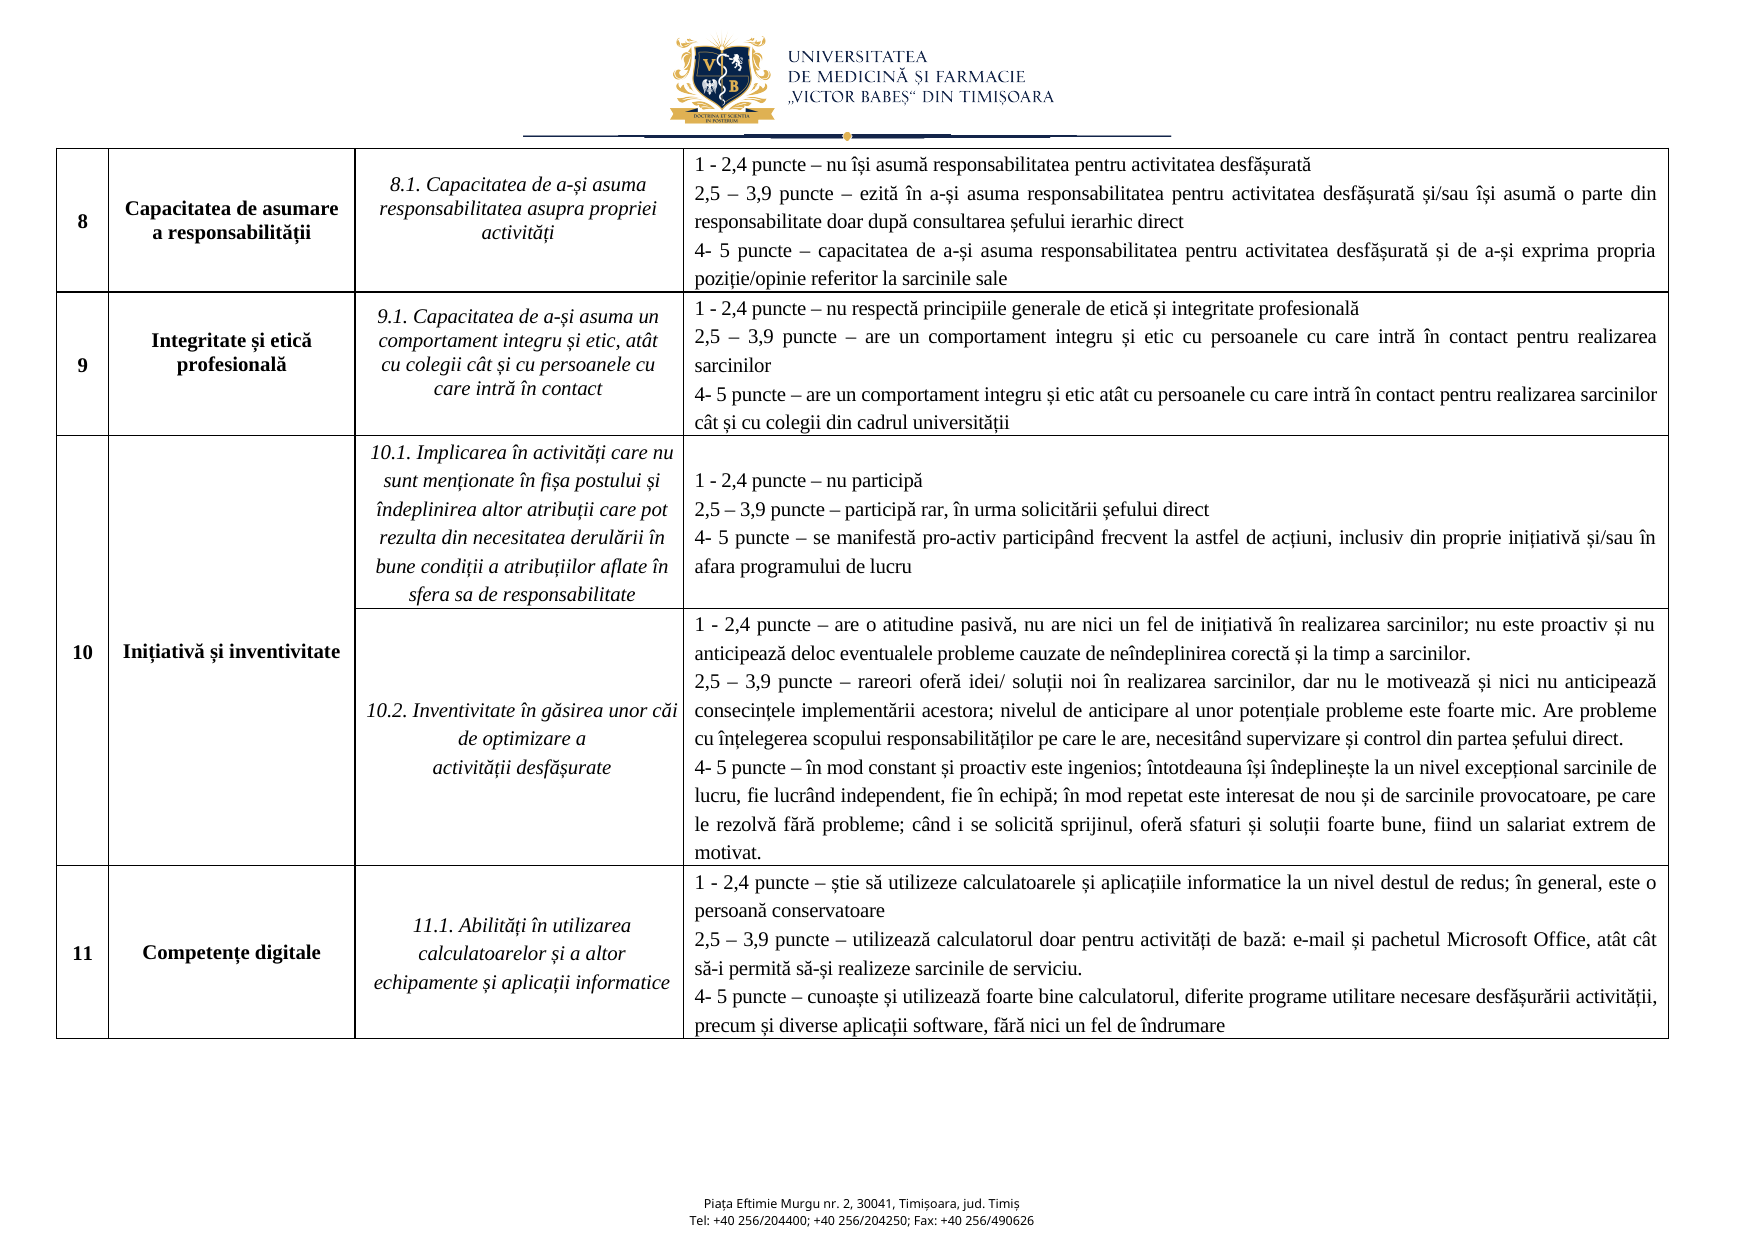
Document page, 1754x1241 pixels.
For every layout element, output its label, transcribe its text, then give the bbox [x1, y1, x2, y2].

table_cell 1 - 2,4 puncte – nu respectă principiile generale de etică și integritate profesională 2,5 – 3,9 puncte – are un comportament integru și etic cu persoanele cu care intră în contact pentru realizarea sarcinilor 4- 5 puncte – are un comportament integru și etic atât cu persoanele cu care intră în contact pentru realizarea sarcinilor cât și cu colegii din cadrul universității [684, 293, 1668, 435]
table_cell Capacitatea de asumare a responsabilității [109, 149, 354, 291]
table_cell 1 - 2,4 puncte – știe să utilizeze calculatoarele și aplicațiile informatice la un nivel destul de redus; în general, este o persoană conservatoare 2,5 – 3,9 puncte – utilizează calculatorul doar pentru activități de bază: e-mail și pachetul Microsoft Office, atât cât să-i permită să-și realizeze sarcinile de serviciu. 4- 5 puncte – cunoaște și utilizează foarte bine calculatorul, diferite programe utilitare necesare desfășurării activității, precum și diverse aplicații software, fără nici un fel de îndrumare [684, 866, 1668, 1038]
table_cell 9 [57, 293, 108, 435]
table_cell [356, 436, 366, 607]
table_cell Competențe digitale [109, 866, 354, 1038]
table_cell 10.2. Inventivitate în găsirea unor căi de optimizare a activității desfășurate [356, 609, 683, 865]
table_cell 11 [57, 866, 108, 1038]
picture [669, 28, 1055, 124]
picture [520, 132, 1174, 141]
table_cell Integritate și etică profesională [109, 293, 354, 435]
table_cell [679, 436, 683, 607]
table_cell Inițiativă și inventivitate [109, 436, 354, 865]
table_cell 1 - 2,4 puncte – are o atitudine pasivă, nu are nici un fel de inițiativă în realizarea sarcinilor; nu este proactiv și nu anticipează deloc eventualele probleme cauzate de neîndeplinirea corectă și la timp a sarcinilor. 2,5 – 3,9 puncte – rareori oferă idei/ soluții noi în realizarea sarcinilor, dar nu le motivează și nici nu anticipează consecințele implementării acestora; nivelul de anticipare al unor potențiale probleme este foarte mic. Are probleme cu înțelegerea scopului responsabilităților pe care le are, necesitând supervizare și control din partea șefului direct. 4- 5 puncte – în mod constant și proactiv este ingenios; întotdeauna își îndeplinește la un nivel excepțional sarcinile de lucru, fie lucrând independent, fie în echipă; în mod repetat este interesat de nou și de sarcinile provocatoare, pe care le rezolvă fără probleme; când i se solicită sprijinul, oferă sfaturi și soluții foarte bune, fiind un salariat extrem de motivat. [684, 609, 1668, 865]
table_cell 1 - 2,4 puncte – nu își asumă responsabilitatea pentru activitatea desfășurată 2,5 – 3,9 puncte – ezită în a-și asuma responsabilitatea pentru activitatea desfășurată și/sau își asumă o parte din responsabilitate doar după consultarea șefului ierarhic direct 4- 5 puncte – capacitatea de a-și asuma responsabilitatea pentru activitatea desfășurată și de a-și exprima propria poziție/opinie referitor la sarcinile sale [684, 149, 1668, 291]
table_cell 9.1. Capacitatea de a-și asuma un comportament integru și etic, atât cu colegii cât și cu persoanele cu care intră în contact [356, 293, 683, 435]
table_cell 8.1. Capacitatea de a-și asuma responsabilitatea asupra propriei activități [356, 149, 683, 291]
table_cell 11.1. Abilități în utilizarea calculatoarelor și a altor echipamente și aplicații informatice [356, 866, 683, 1038]
table_cell 1 - 2,4 puncte – nu participă 2,5 – 3,9 puncte – participă rar, în urma solicitării șefului direct 4- 5 puncte – se manifestă pro-activ participând frecvent la astfel de acțiuni, inclusiv din proprie inițiativă și/sau în afara programului de lucru [684, 436, 1668, 607]
table_cell 8 [57, 149, 108, 291]
table_cell 10 [57, 436, 108, 865]
